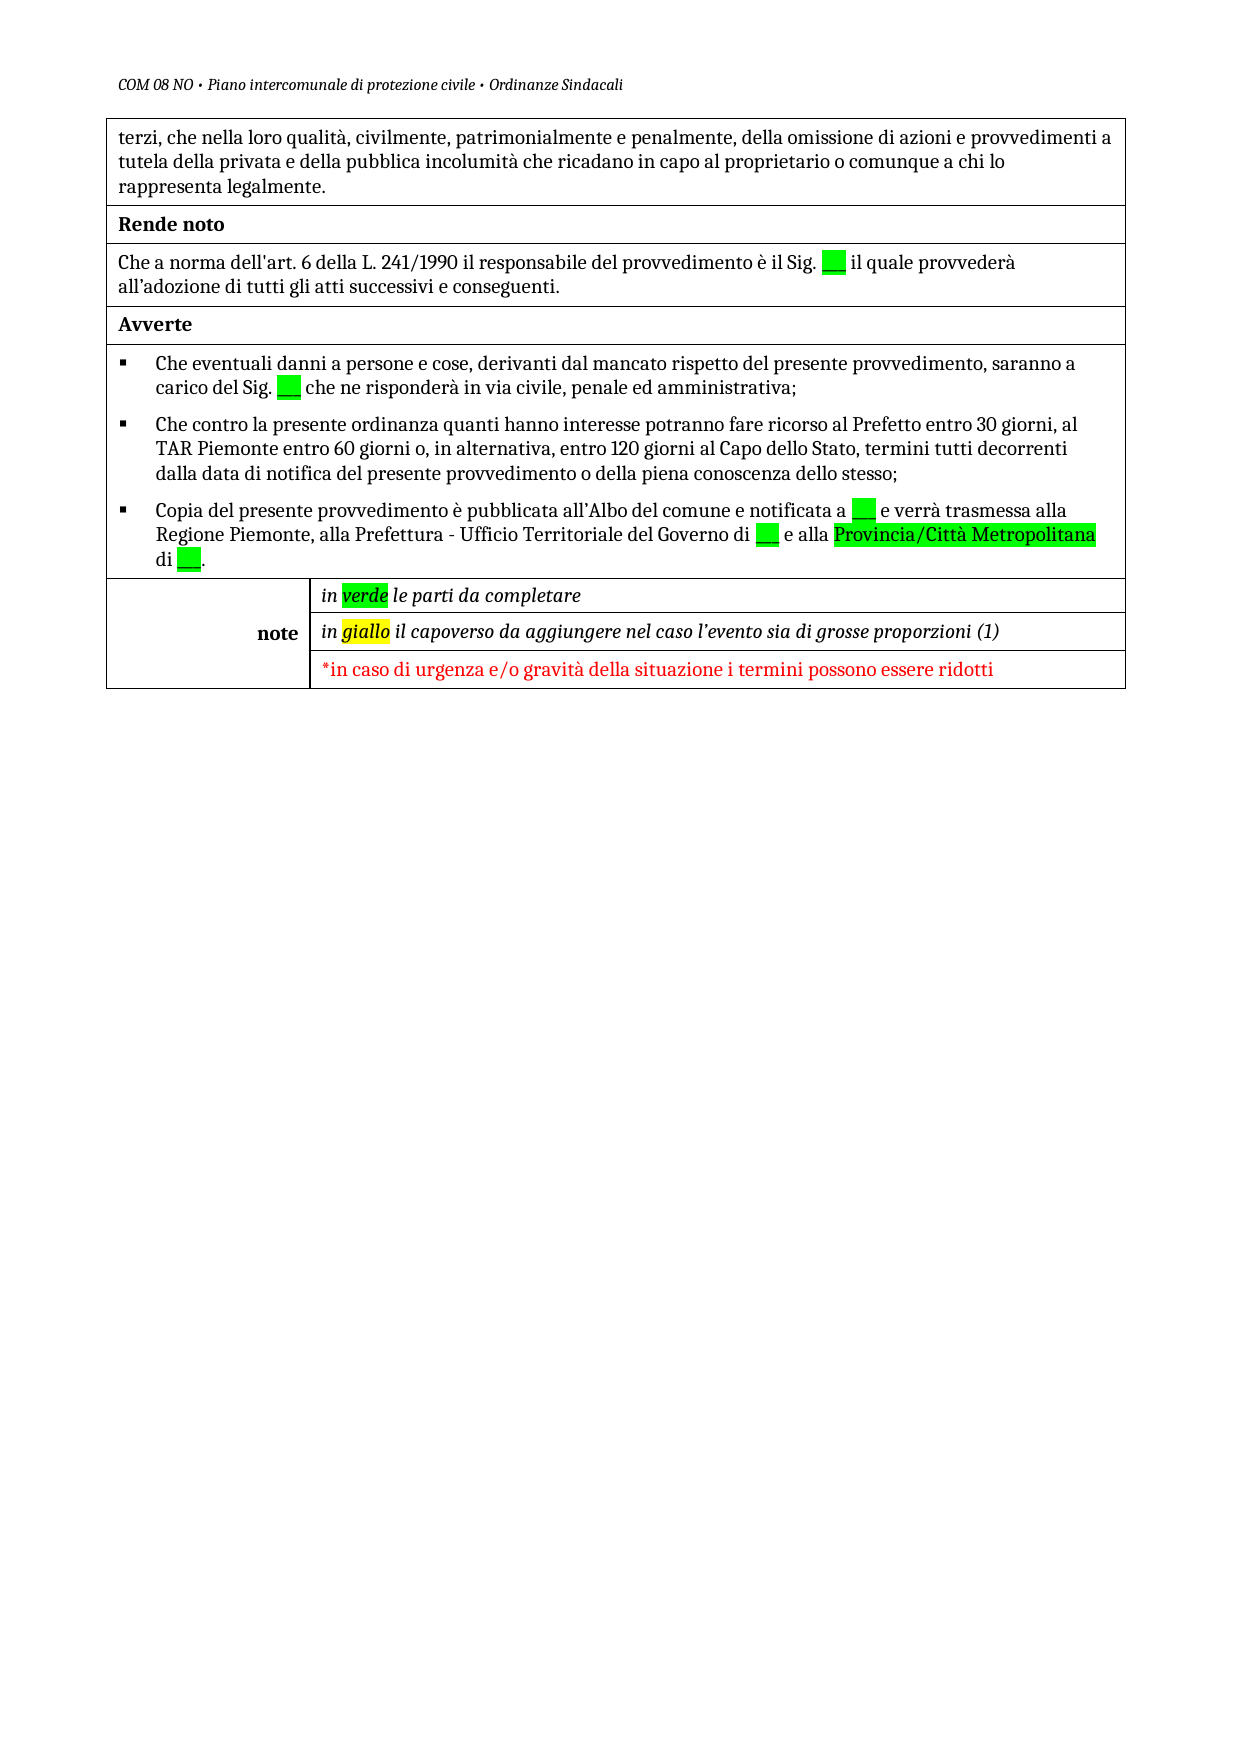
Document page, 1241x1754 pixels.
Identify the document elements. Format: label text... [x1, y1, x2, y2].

table_cell Che eventuali danni a persone e cose, derivanti dal mancato rispetto del presente provvedimento, saranno a carico del Sig. ___ che ne risponderà in via civile, penale ed amministrativa; Che contro la presente ordinanza quanti hanno interesse potranno fare ricorso al Prefetto entro 30 giorni, al TAR Piemonte entro 60 giorni o, in alternativa, entro 120 giorni al Capo dello Stato, termini tutti decorrenti dalla data di notifica del presente provvedimento o della piena conoscenza dello stesso; Copia del presente provvedimento è pubblicata all’Albo del comune e notificata a ___ e verrà trasmessa alla Regione Piemonte, alla Prefettura - Ufficio Territoriale del Governo di ___ e alla Provincia/Città Metropolitana di ___. [107, 345, 1125, 578]
table_cell in verde le parti da completare [311, 579, 1125, 612]
table_cell *in caso di urgenza e/o gravità della situazione i termini possono essere ridotti [311, 651, 1125, 688]
table_cell in giallo il capoverso da aggiungere nel caso l’evento sia di grosse proporzioni (1) [311, 613, 1125, 650]
table_cell note [107, 579, 309, 688]
table_cell Avverte [107, 307, 1125, 344]
table_cell Rende noto [107, 206, 1125, 243]
table_cell Che a norma dell'art. 6 della L. 241/1990 il responsabile del provvedimento è il Sig. ___ il quale provvederà all’adozione di tutti gli atti successivi e conseguenti. [107, 244, 1125, 306]
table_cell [107, 119, 1125, 205]
